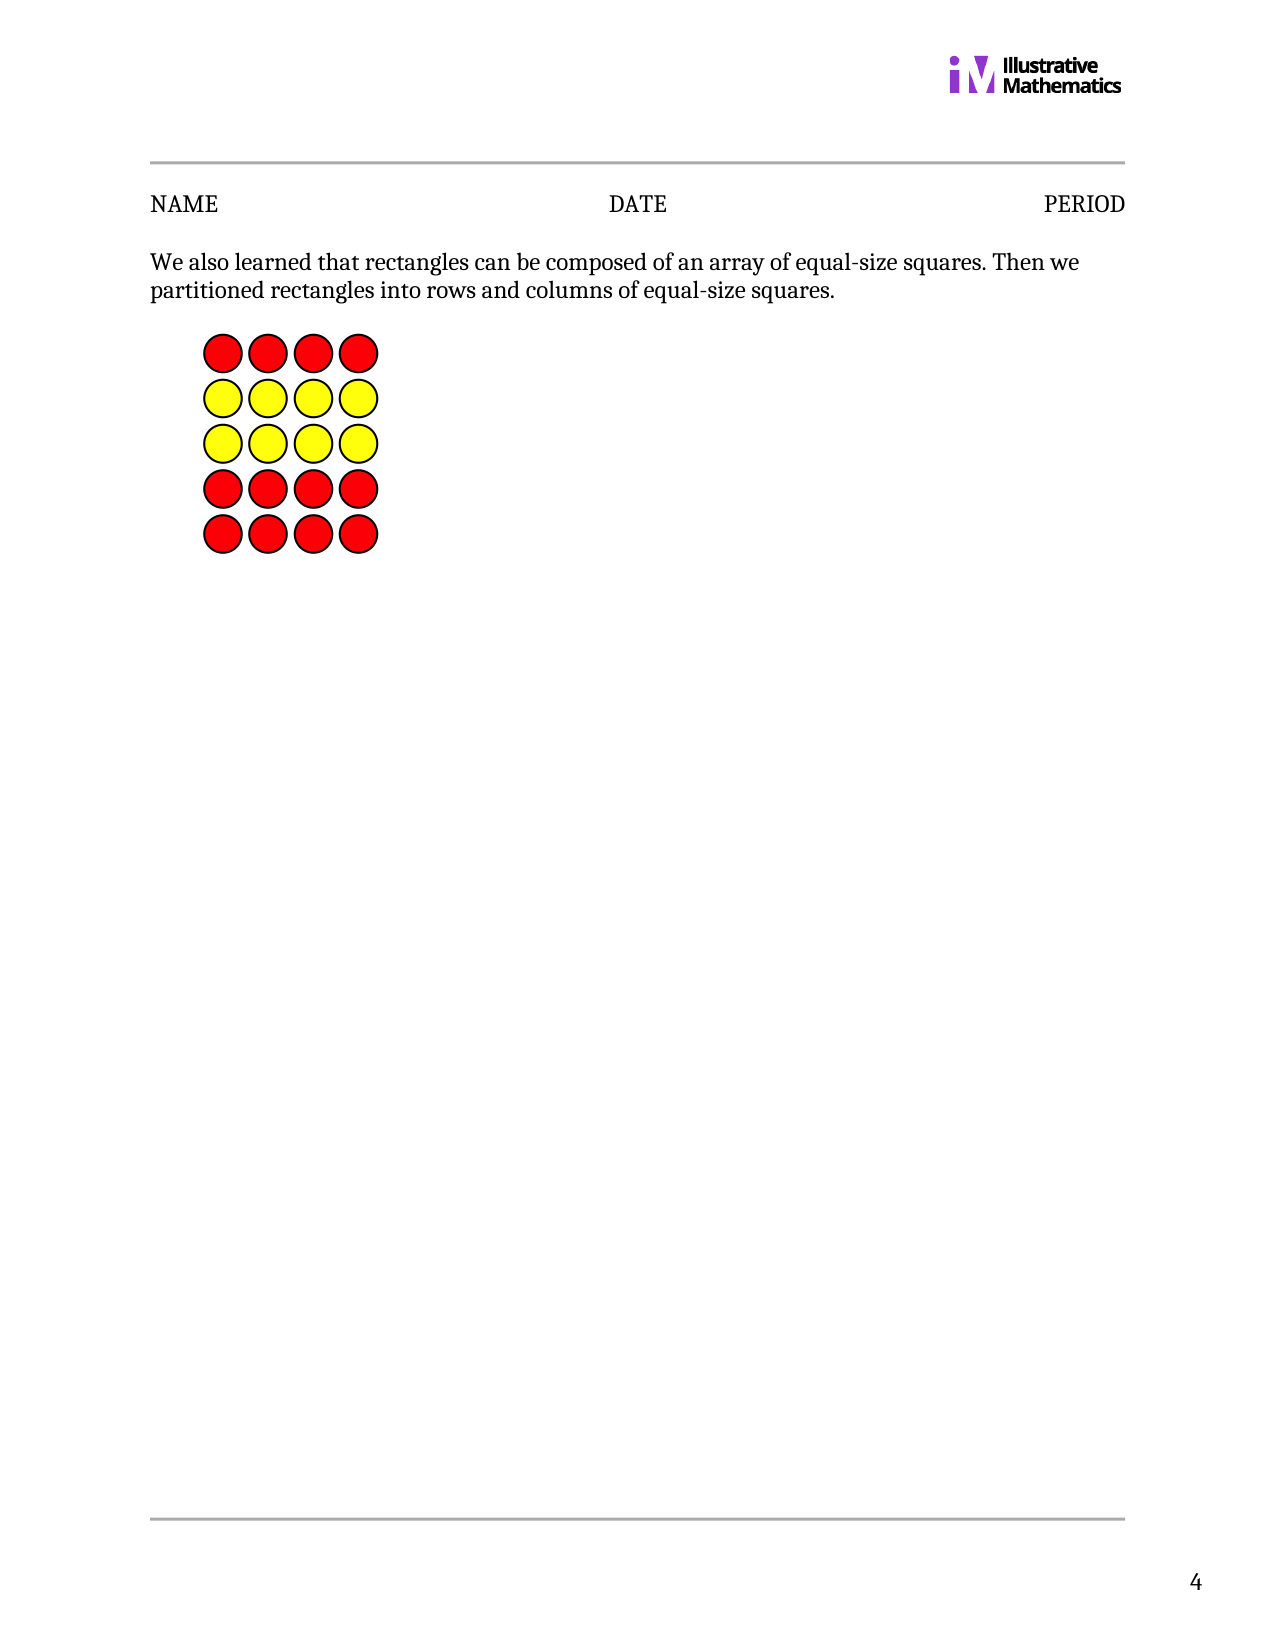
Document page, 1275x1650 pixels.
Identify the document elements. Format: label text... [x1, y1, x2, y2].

text We also learned that rectangles can be composed of an array of equal-size squares. Then we partitioned rectangles into rows and columns of equal-size squares. [150, 247, 1125, 305]
picture [949, 55, 1121, 93]
picture [168, 323, 413, 564]
